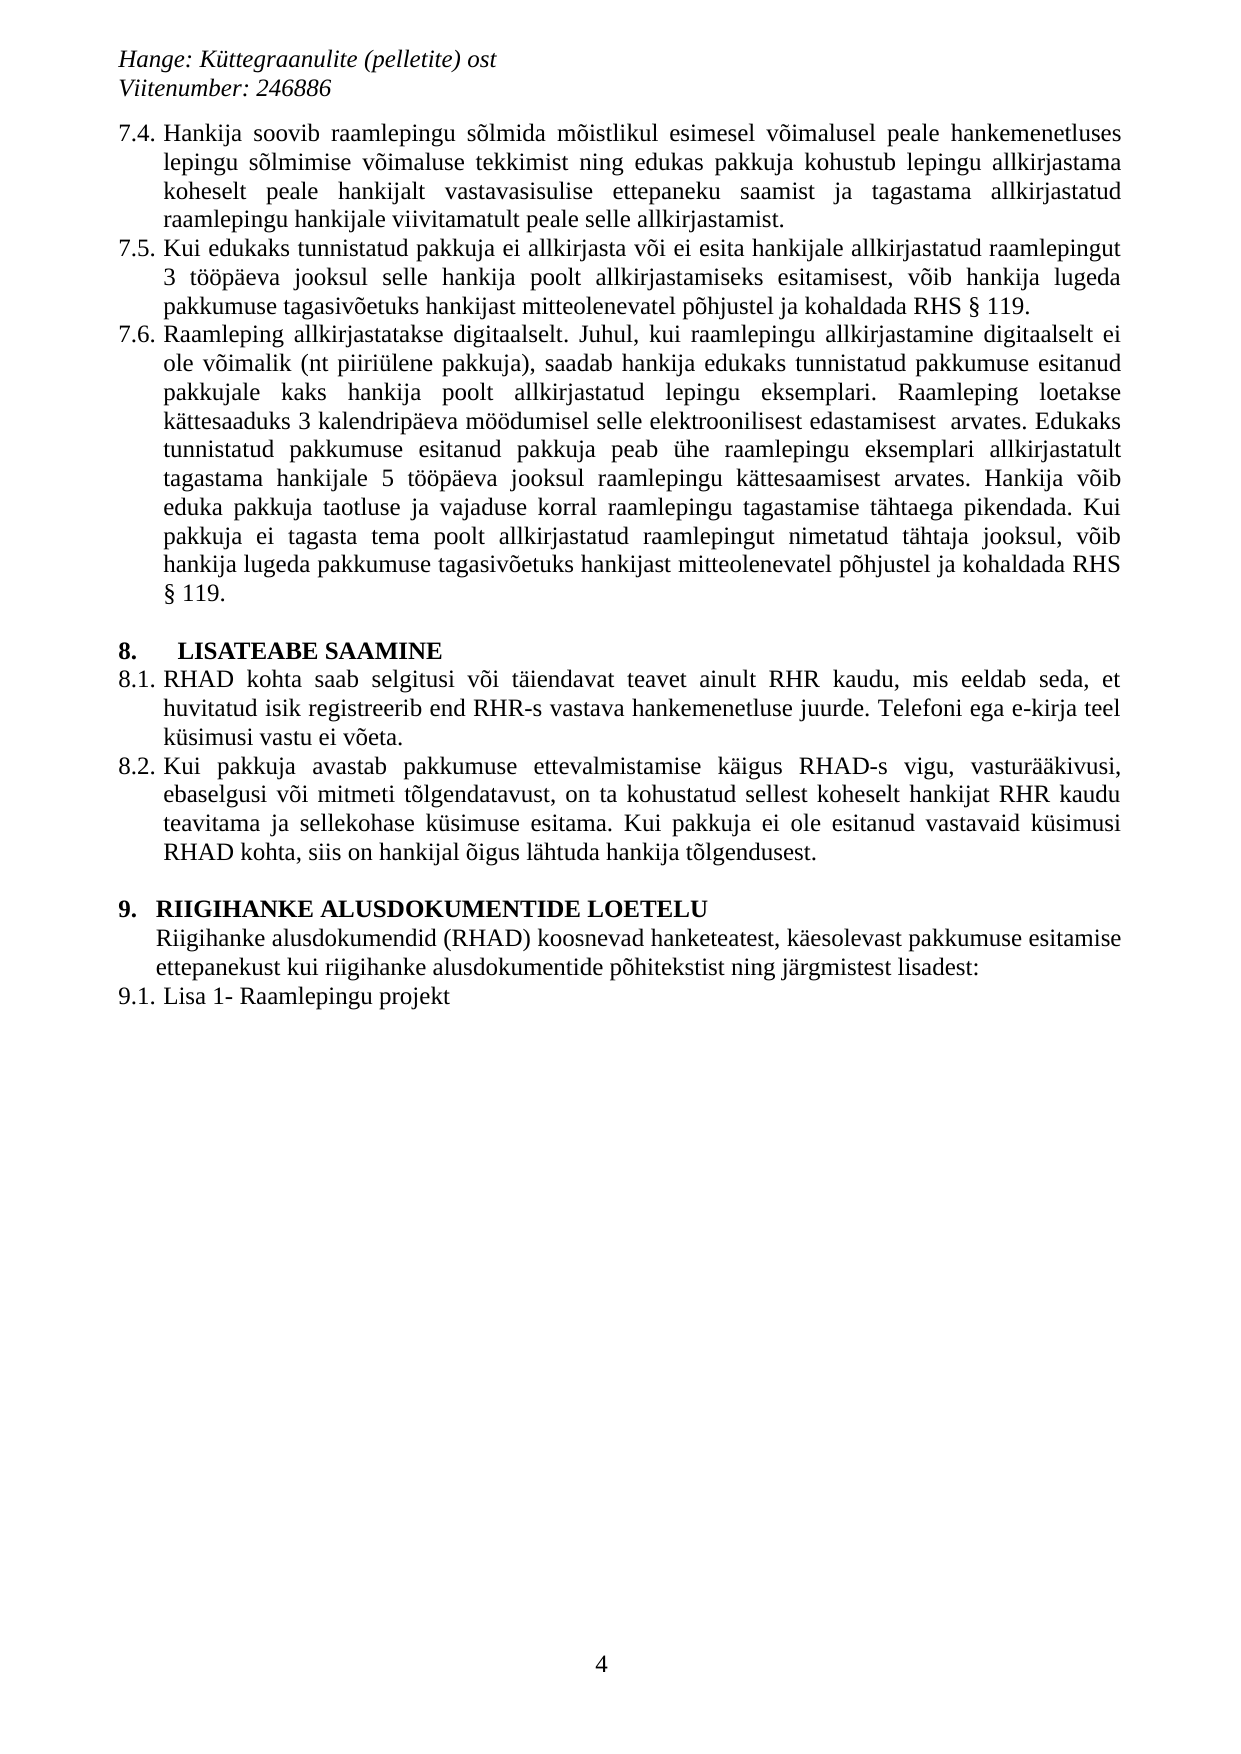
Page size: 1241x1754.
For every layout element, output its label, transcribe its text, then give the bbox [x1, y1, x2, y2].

list Riigihanke alusdokumendid (RHAD) koosnevad hanketeatest, käesolevast pakkumuse esitamise ettepanekust kui riigihanke alusdokumentide põhitekstist ning järgmistest lisadest: [156, 923, 1122, 981]
text RHAD kohta saab selgitusi või täiendavat teavet ainult RHR kaudu, mis eeldab seda, et huvitatud isik registreerib end RHR-s vastava hankemenetluse juurde. Telefoni ega e-kirja teel küsimusi vastu ei võeta. [118, 664, 1122, 751]
text Kui edukaks tunnistatud pakkuja ei allkirjasta või ei esita hankijale allkirjastatud raamlepingut 3 tööpäeva jooksul selle hankija poolt allkirjastamiseks esitamisest, võib hankija lugeda pakkumuse tagasivõetuks hankijast mitteolenevatel põhjustel ja kohaldada RHS § 119. [118, 233, 1122, 319]
list RIIGIHANKE ALUSDOKUMENTIDE LOETELU [118, 894, 1122, 923]
list LISATEABE SAAMINE [118, 636, 1122, 664]
text Lisa 1- Raamlepingu projekt [118, 981, 1122, 1009]
text Kui pakkuja avastab pakkumuse ettevalmistamise käigus RHAD-s vigu, vasturääkivusi, ebaselgusi või mitmeti tõlgendatavust, on ta kohustatud sellest koheselt hankijat RHR kaudu teavitama ja sellekohase küsimuse esitama. Kui pakkuja ei ole esitanud vastavaid küsimusi RHAD kohta, siis on hankijal õigus lähtuda hankija tõlgendusest. [118, 751, 1122, 866]
text Raamleping allkirjastatakse digitaalselt. Juhul, kui raamlepingu allkirjastamine digitaalselt ei ole võimalik (nt piiriülene pakkuja), saadab hankija edukaks tunnistatud pakkumuse esitanud pakkujale kaks hankija poolt allkirjastatud lepingu eksemplari. Raamleping loetakse kättesaaduks 3 kalendripäeva möödumisel selle elektroonilisest edastamisest arvates. Edukaks tunnistatud pakkumuse esitanud pakkuja peab ühe raamlepingu eksemplari allkirjastatult tagastama hankijale 5 tööpäeva jooksul raamlepingu kättesaamisest arvates. Hankija võib eduka pakkuja taotluse ja vajaduse korral raamlepingu tagastamise tähtaega pikendada. Kui pakkuja ei tagasta tema poolt allkirjastatud raamlepingut nimetatud tähtaja jooksul, võib hankija lugeda pakkumuse tagasivõetuks hankijast mitteolenevatel põhjustel ja kohaldada RHS § 119. [118, 319, 1122, 607]
text Hankija soovib raamlepingu sõlmida mõistlikul esimesel võimalusel peale hankemenetluses lepingu sõlmimise võimaluse tekkimist ning edukas pakkuja kohustub lepingu allkirjastama koheselt peale hankijalt vastavasisulise ettepaneku saamist ja tagastama allkirjastatud raamlepingu hankijale viivitamatult peale selle allkirjastamist. [118, 118, 1122, 233]
